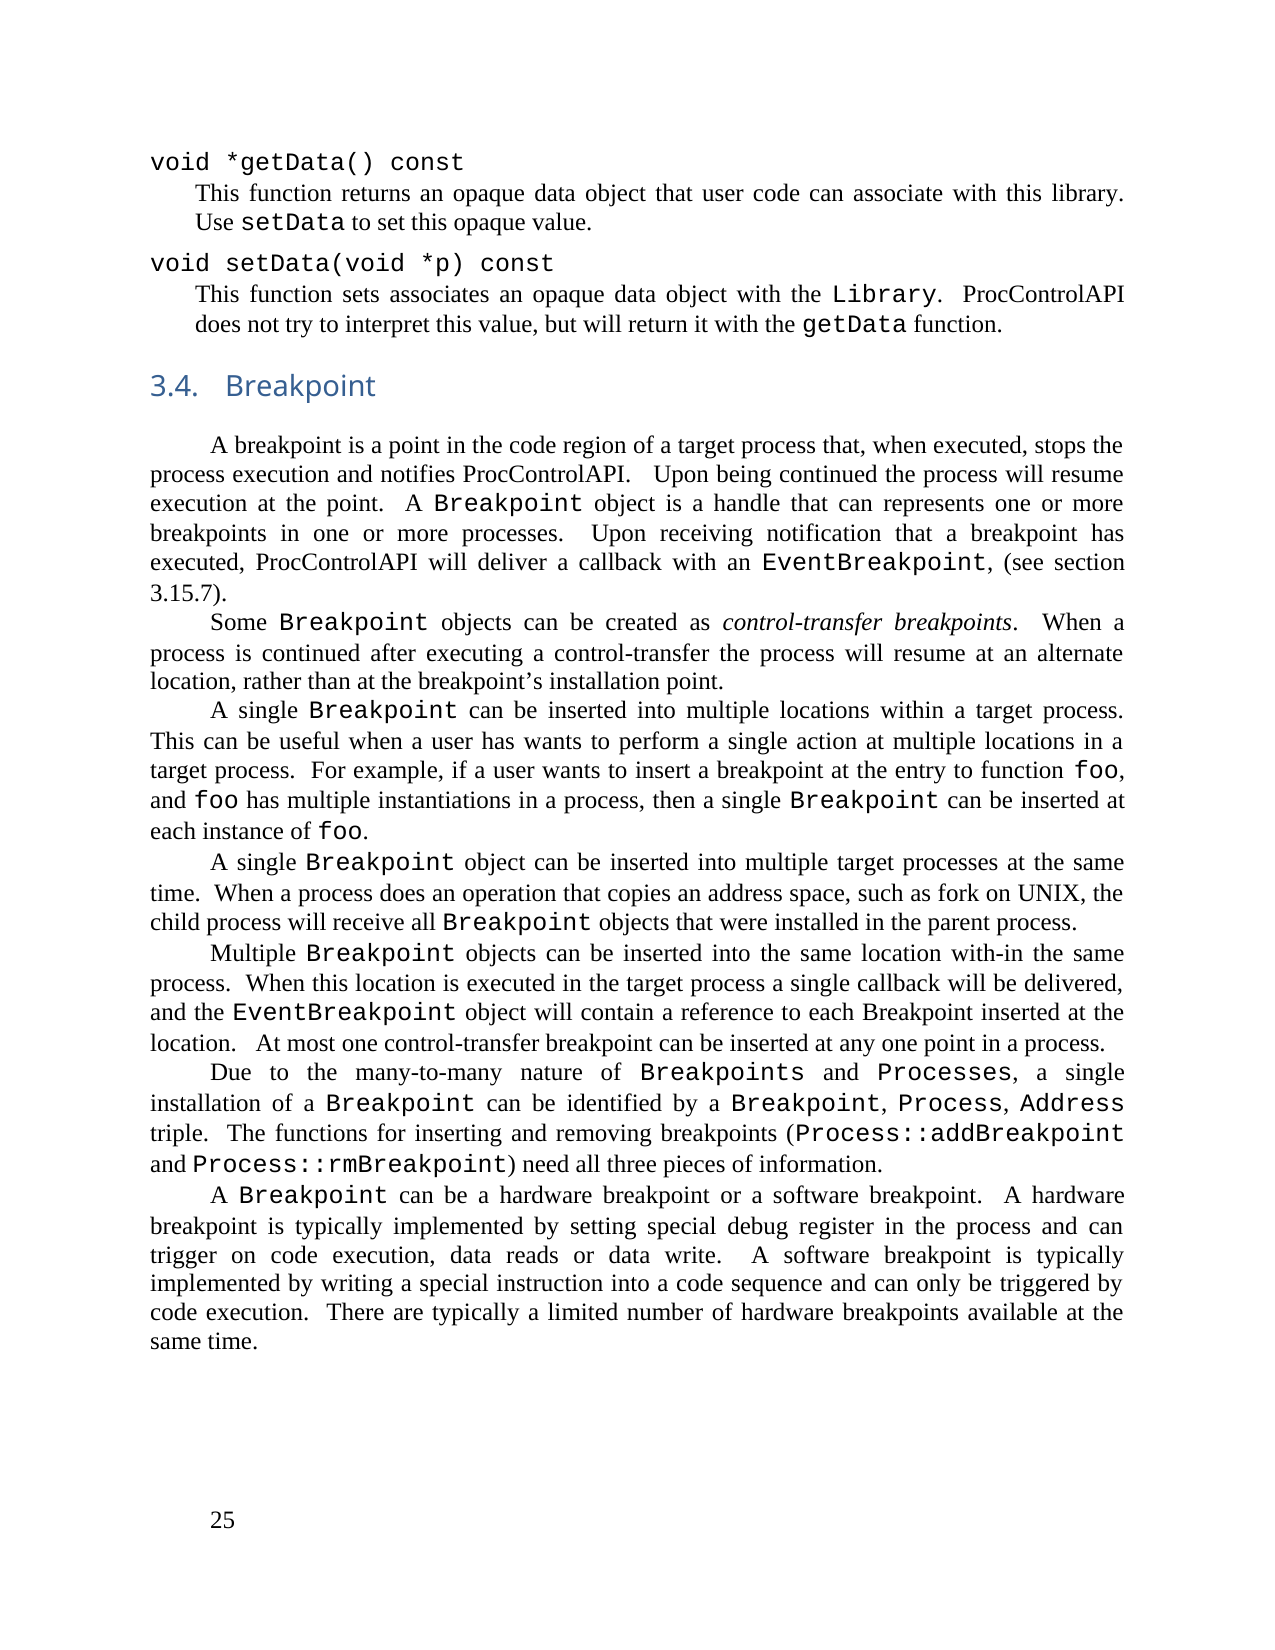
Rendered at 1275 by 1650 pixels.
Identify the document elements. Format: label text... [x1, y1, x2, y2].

text Multiple Breakpoint objects can be inserted into the same location with-in the same process. When this location is executed in the target process a single callback will be delivered, and the EventBreakpoint object will contain a reference to each Breakpoint inserted at the location. At most one control-transfer breakpoint can be inserted at any one point in a process. [150, 938, 1125, 1057]
text A single Breakpoint can be inserted into multiple locations within a target process. This can be useful when a user has wants to perform a single action at multiple locations in a target process. For example, if a user wants to insert a breakpoint at the entry to function foo, and foo has multiple instantiations in a process, then a single Breakpoint can be inserted at each instance of foo. [150, 695, 1125, 847]
text A single Breakpoint object can be inserted into multiple target processes at the same time. When a process does an operation that copies an address space, such as fork on UNIX, the child process will receive all Breakpoint objects that were installed in the parent process. [150, 847, 1125, 938]
text Due to the many-to-many nature of Breakpoints and Processes, a single installation of a Breakpoint can be identified by a Breakpoint, Process, Address triple. The functions for inserting and removing breakpoints (Process::addBreakpoint and Process::rmBreakpoint) need all three pieces of information. [150, 1057, 1125, 1180]
subtitle Breakpoint [150, 365, 1125, 405]
text This function sets associates an opaque data object with the Library. ProcControlAPI does not try to interpret this value, but will return it with the getData function. [195, 279, 1125, 340]
text Some Breakpoint objects can be created as control-transfer breakpoints. When a process is continued after executing a control-transfer the process will resume at an alternate location, rather than at the breakpoint’s installation point. [150, 607, 1125, 695]
text A breakpoint is a point in the code region of a target process that, when executed, stops the process execution and notifies ProcControlAPI. Upon being continued the process will resume execution at the point. A Breakpoint object is a handle that can represents one or more breakpoints in one or more processes. Upon receiving notification that a breakpoint has executed, ProcControlAPI will deliver a callback with an EventBreakpoint, (see section 3.15.7). [150, 430, 1125, 607]
text void setData(void *p) const [150, 250, 1125, 279]
text void *getData() const [150, 150, 1125, 178]
text This function returns an opaque data object that user code can associate with this library. Use setData to set this opaque value. [195, 178, 1125, 238]
text A Breakpoint can be a hardware breakpoint or a software breakpoint. A hardware breakpoint is typically implemented by setting special debug register in the process and can trigger on code execution, data reads or data write. A software breakpoint is typically implemented by writing a special instruction into a code sequence and can only be triggered by code execution. There are typically a limited number of hardware breakpoints available at the same time. [150, 1180, 1125, 1355]
